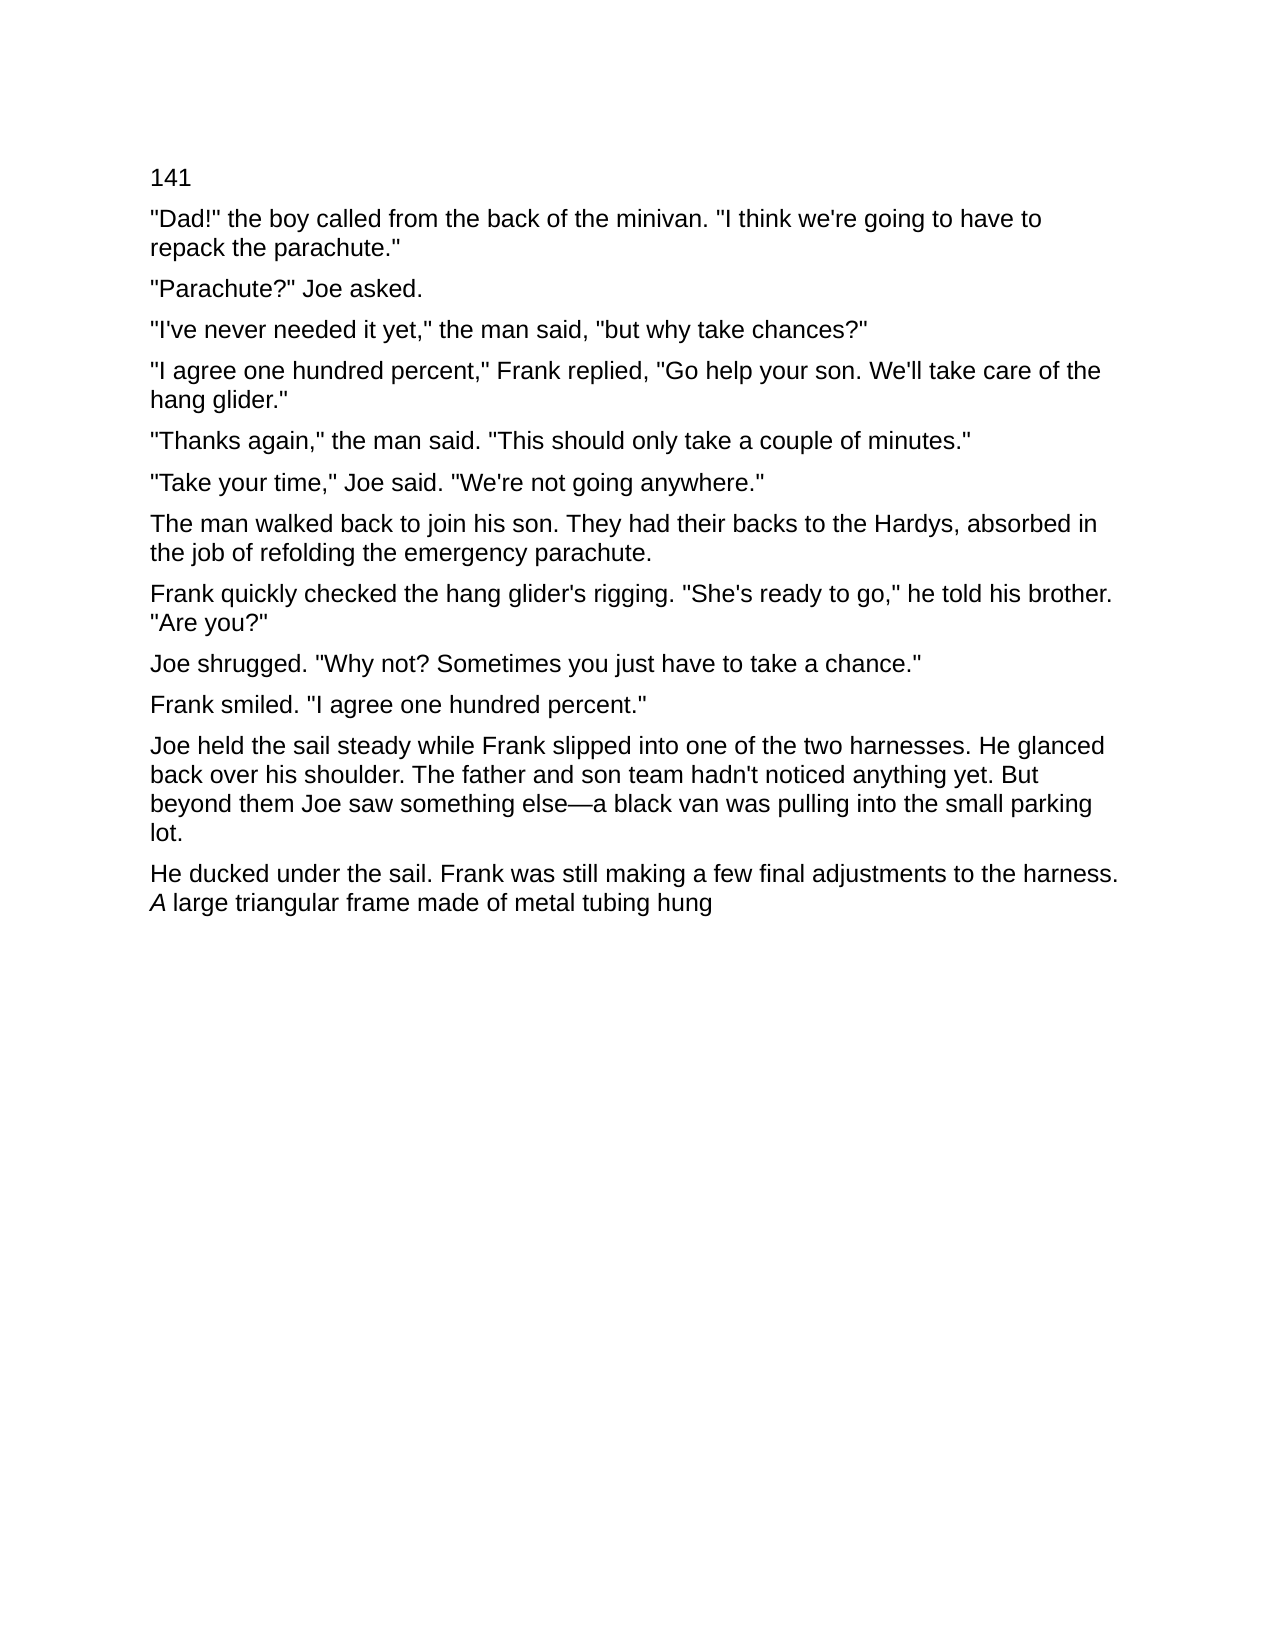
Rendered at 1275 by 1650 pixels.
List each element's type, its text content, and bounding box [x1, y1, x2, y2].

text 141 [150, 162, 1125, 191]
text Joe held the sail steady while Frank slipped into one of the two harnesses. He glanced back over his shoulder. The father and son team hadn't noticed anything yet. But beyond them Joe saw something else—a black van was pulling into the small parking lot. [150, 731, 1125, 846]
text Frank smiled. "I agree one hundred percent." [150, 690, 1125, 719]
text "I've never needed it yet," the man said, "but why take chances?" [150, 315, 1125, 344]
text Frank quickly checked the hang glider's rigging. "She's ready to go," he told his brother. "Are you?" [150, 579, 1125, 636]
text The man walked back to join his son. They had their backs to the Hardys, absorbed in the job of refolding the emergency parachute. [150, 509, 1125, 566]
text "I agree one hundred percent," Frank replied, "Go help your son. We'll take care of the hang glider." [150, 356, 1125, 414]
text "Parachute?" Joe asked. [150, 274, 1125, 302]
text "Thanks again," the man said. "This should only take a couple of minutes." [150, 426, 1125, 455]
text "Take your time," Joe said. "We're not going anywhere." [150, 467, 1125, 496]
text He ducked under the sail. Frank was still making a few final adjustments to the harness. A large triangular frame made of metal tubing hung [150, 859, 1125, 916]
text "Dad!" the boy called from the back of the minivan. "I think we're going to have to repack the parachute." [150, 204, 1125, 261]
text Joe shrugged. "Why not? Sometimes you just have to take a chance." [150, 649, 1125, 677]
